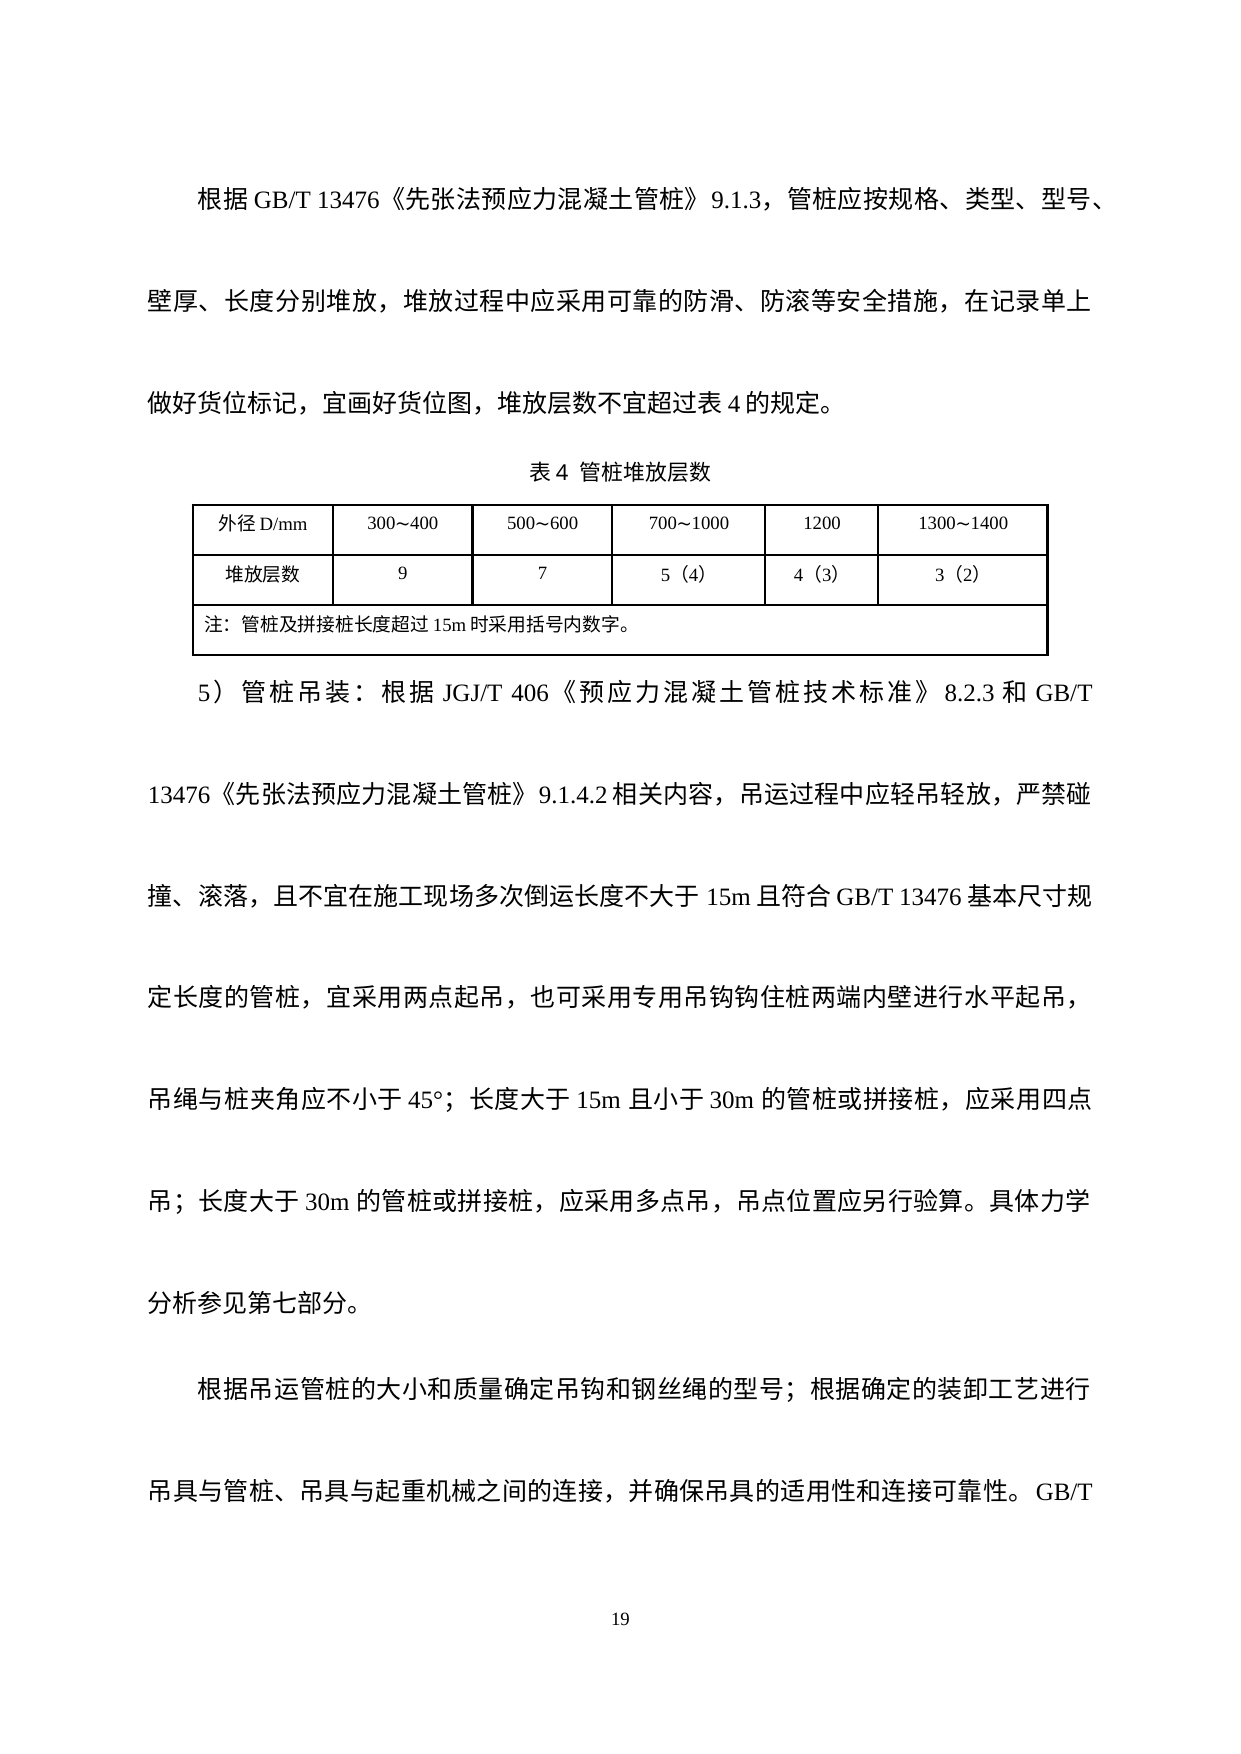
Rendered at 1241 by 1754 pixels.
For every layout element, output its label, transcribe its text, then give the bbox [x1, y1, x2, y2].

table_cell 堆放层数 [194, 556, 332, 604]
table_header 300∼400 [334, 506, 471, 554]
table_cell 7 [474, 556, 611, 604]
table_header 1300∼1400 [879, 506, 1046, 554]
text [148, 1354, 1092, 1523]
table_header 1200 [766, 506, 877, 554]
text 表4 管桩堆放层数 [148, 454, 1092, 488]
table_cell 5（4） [613, 556, 764, 604]
text 根据GB/T 13476《先张法预应力混凝土管桩》9.1.3，管桩应按规格、类型、型号、壁厚、长度分别堆放，堆放过程中应采用可靠的防滑、防滚等安全措施，在记录单上做好货位标记，宜画好货位图，堆放层数不宜超过表4的规定。 [148, 164, 1092, 436]
table_cell 9 [334, 556, 471, 604]
text 5）管桩吊装：根据JGJ/T 406《预应力混凝土管桩技术标准》8.2.3和GB/T 13476《先张法预应力混凝土管桩》9.1.4.2相关内容，吊运过程中应轻吊轻放，严禁碰撞、滚落，且不宜在施工现场多次倒运长度不大于15m且符合GB/T 13476基本尺寸规定长度的管桩，宜采用两点起吊，也可采用专用吊钩钩住桩两端内壁进行水平起吊，吊绳与桩夹角应不小于45°；长度大于15m 且小于30m 的管桩或拼接桩，应采用四点吊；长度大于30m 的管桩或拼接桩，应采用多点吊，吊点位置应另行验算。具体力学分析参见第七部分。 [148, 656, 1092, 1336]
table_header 外径D/mm [194, 506, 332, 554]
table_header 500∼600 [474, 506, 611, 554]
table_cell 注：管桩及拼接桩长度超过15m时采用括号内数字。 [194, 606, 1046, 654]
table_header 700∼1000 [613, 506, 764, 554]
table_cell 3（2） [879, 556, 1046, 604]
table_cell 4（3） [766, 556, 877, 604]
